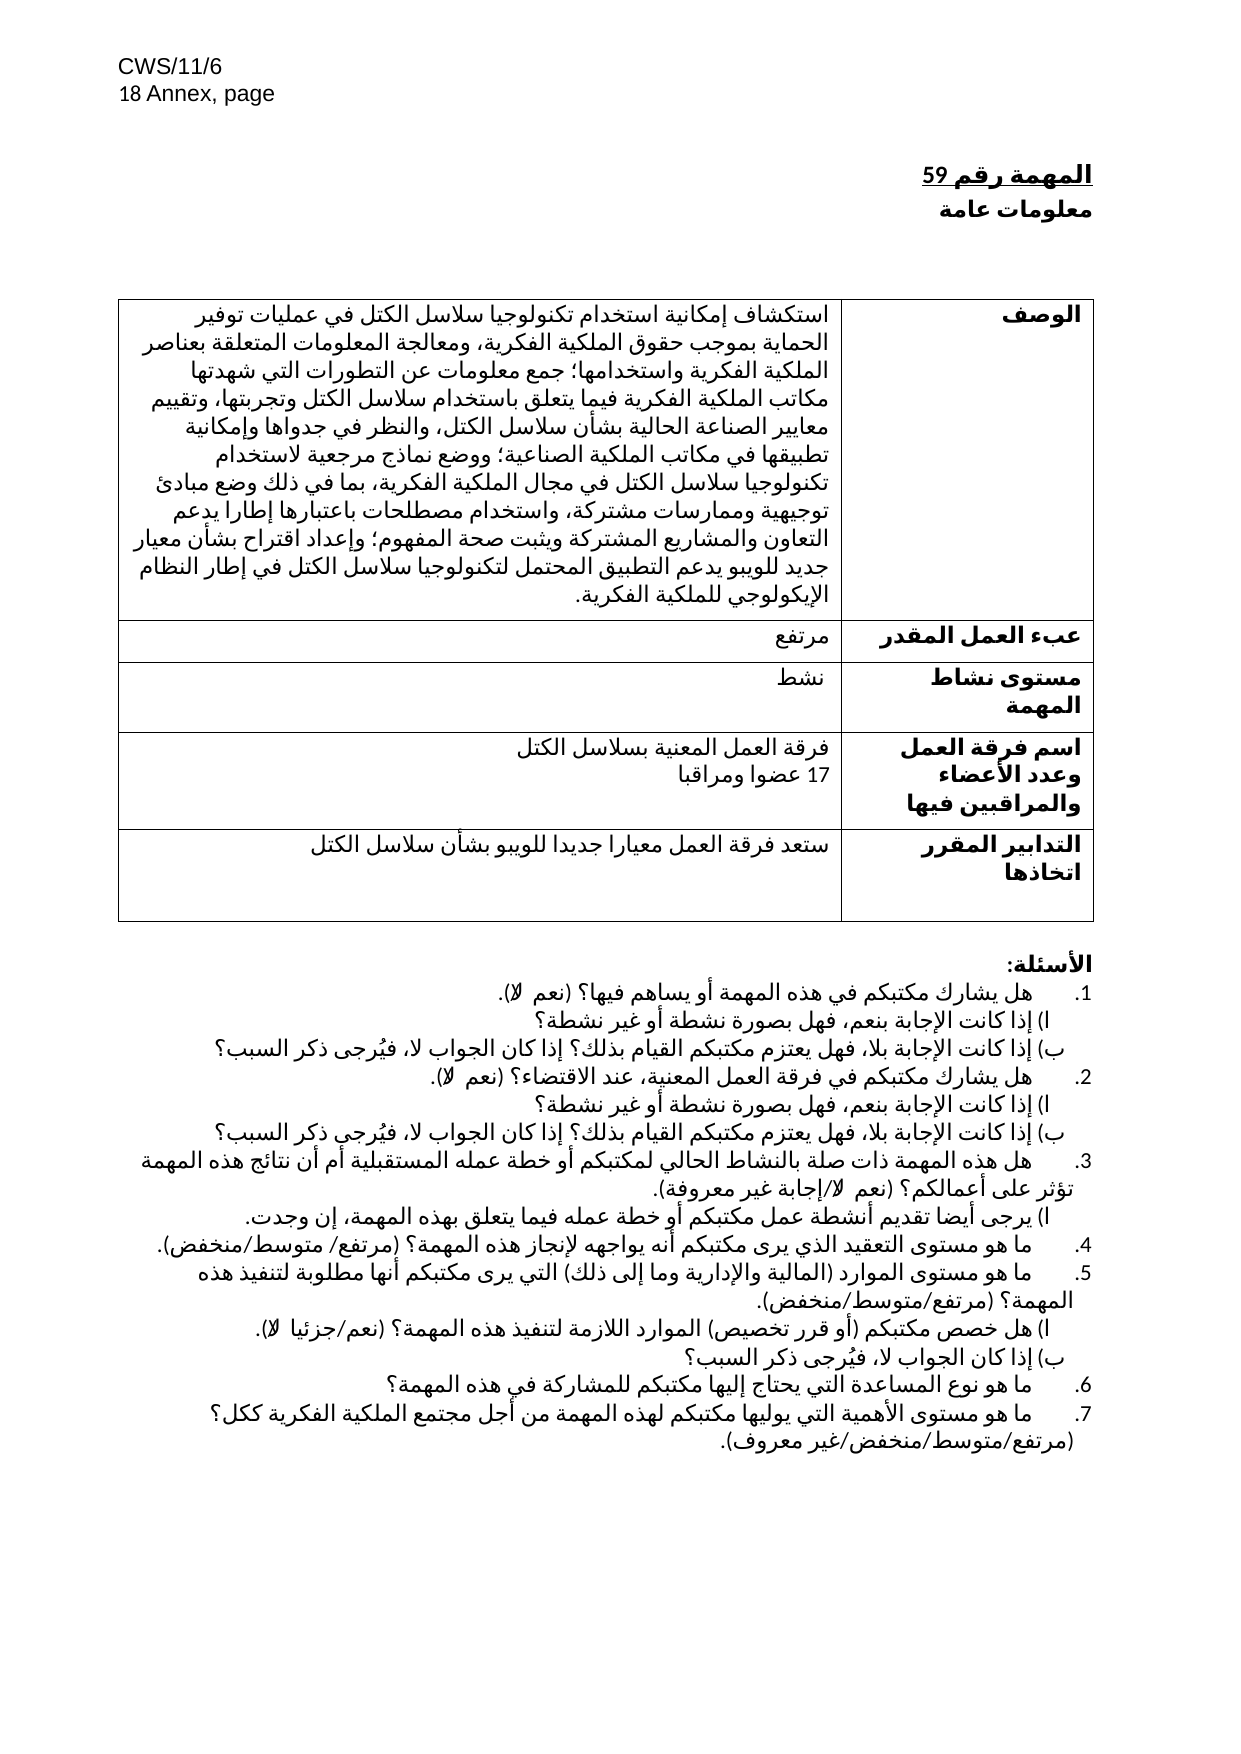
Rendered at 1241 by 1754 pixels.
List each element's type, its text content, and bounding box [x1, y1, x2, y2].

table_cell فرقة العمل المعنية بسلاسل الكتل 17 عضوا ومراقبا [119, 733, 841, 829]
list إذا كانت الإجابة بنعم، فهل بصورة نشطة أو غير نشطة؟ [118, 1006, 1037, 1034]
table_cell مستوى نشاط المهمة [842, 663, 1093, 732]
list ما هو مستوى الأهمية التي يوليها مكتبكم لهذه المهمة من أجل مجتمع الملكية الفكرية ككل؟ (مرتفع/متوسط/منخفض/غير معروف). [118, 1399, 1074, 1455]
text الأسئلة: [118, 950, 1093, 978]
list هل يشارك مكتبكم في هذه المهمة أو يساهم فيها؟ (نعم/لا). [118, 978, 1074, 1006]
list يرجى أيضا تقديم أنشطة عمل مكتبكم أو خطة عمله فيما يتعلق بهذه المهمة، إن وجدت. [118, 1202, 1037, 1231]
subtitle المهمة رقم 59 [118, 159, 1092, 189]
list هل هذه المهمة ذات صلة بالنشاط الحالي لمكتبكم أو خطة عمله المستقبلية أم أن نتائج هذه المهمة تؤثر على أعمالكم؟ (نعم/لا/إجابة غير معروفة). [118, 1146, 1074, 1202]
list هل خصص مكتبكم (أو قرر تخصيص) الموارد اللازمة لتنفيذ هذه المهمة؟ (نعم/جزئيا/لا). [118, 1314, 1037, 1343]
table_cell ستعد فرقة العمل معيارا جديدا للويبو بشأن سلاسل الكتل [119, 830, 841, 921]
list هل يشارك مكتبكم في فرقة العمل المعنية، عند الاقتضاء؟ (نعم/لا). [118, 1062, 1074, 1090]
list معلومات عامة [118, 196, 1093, 224]
table_cell التدابير المقرر اتخاذها [842, 830, 1093, 921]
table_header استكشاف إمكانية استخدام تكنولوجيا سلاسل الكتل في عمليات توفير الحماية بموجب حقوق الملكية الفكرية، ومعالجة المعلومات المتعلقة بعناصر الملكية الفكرية واستخدامها؛ جمع معلومات عن التطورات التي شهدتها مكاتب الملكية الفكرية فيما يتعلق باستخدام سلاسل الكتل وتجربتها، وتقييم معايير الصناعة الحالية بشأن سلاسل الكتل، والنظر في جدواها وإمكانية تطبيقها في مكاتب الملكية الصناعية؛ ووضع نماذج مرجعية لاستخدام تكنولوجيا سلاسل الكتل في مجال الملكية الفكرية، بما في ذلك وضع مبادئ توجيهية وممارسات مشتركة، واستخدام مصطلحات باعتبارها إطارا يدعم التعاون والمشاريع المشتركة ويثبت صحة المفهوم؛ وإعداد اقتراح بشأن معيار جديد للويبو يدعم التطبيق المحتمل لتكنولوجيا سلاسل الكتل في إطار النظام الإيكولوجي للملكية الفكرية. [119, 300, 841, 620]
table_cell عبء العمل المقدر [842, 621, 1093, 662]
list ما هو نوع المساعدة التي يحتاج إليها مكتبكم للمشاركة في هذه المهمة؟ [118, 1371, 1074, 1399]
table_cell نشط [119, 663, 841, 732]
list إذا كانت الإجابة بلا، فهل يعتزم مكتبكم القيام بذلك؟ إذا كان الجواب لا، فيُرجى ذكر السبب؟ [118, 1034, 1037, 1062]
list إذا كانت الإجابة بلا، فهل يعتزم مكتبكم القيام بذلك؟ ‌إذا كان الجواب لا، فيُرجى ذكر السبب؟ [118, 1118, 1037, 1146]
table_cell اسم فرقة العمل وعدد الأعضاء والمراقبين فيها [842, 733, 1093, 829]
list ما هو مستوى الموارد (المالية والإدارية وما إلى ذلك) التي يرى مكتبكم أنها مطلوبة لتنفيذ هذه المهمة؟ (مرتفع/متوسط/منخفض). [118, 1258, 1074, 1314]
list إذا كان الجواب لا، فيُرجى ذكر السبب؟ [118, 1343, 1037, 1371]
list ما هو مستوى التعقيد الذي يرى مكتبكم أنه يواجهه لإنجاز هذه المهمة؟ (مرتفع/ متوسط/منخفض). [118, 1231, 1074, 1258]
table_header الوصف [842, 300, 1093, 620]
table_cell مرتفع [119, 621, 841, 662]
list إذا كانت الإجابة بنعم، فهل بصورة نشطة أو غير نشطة؟ [118, 1090, 1037, 1118]
